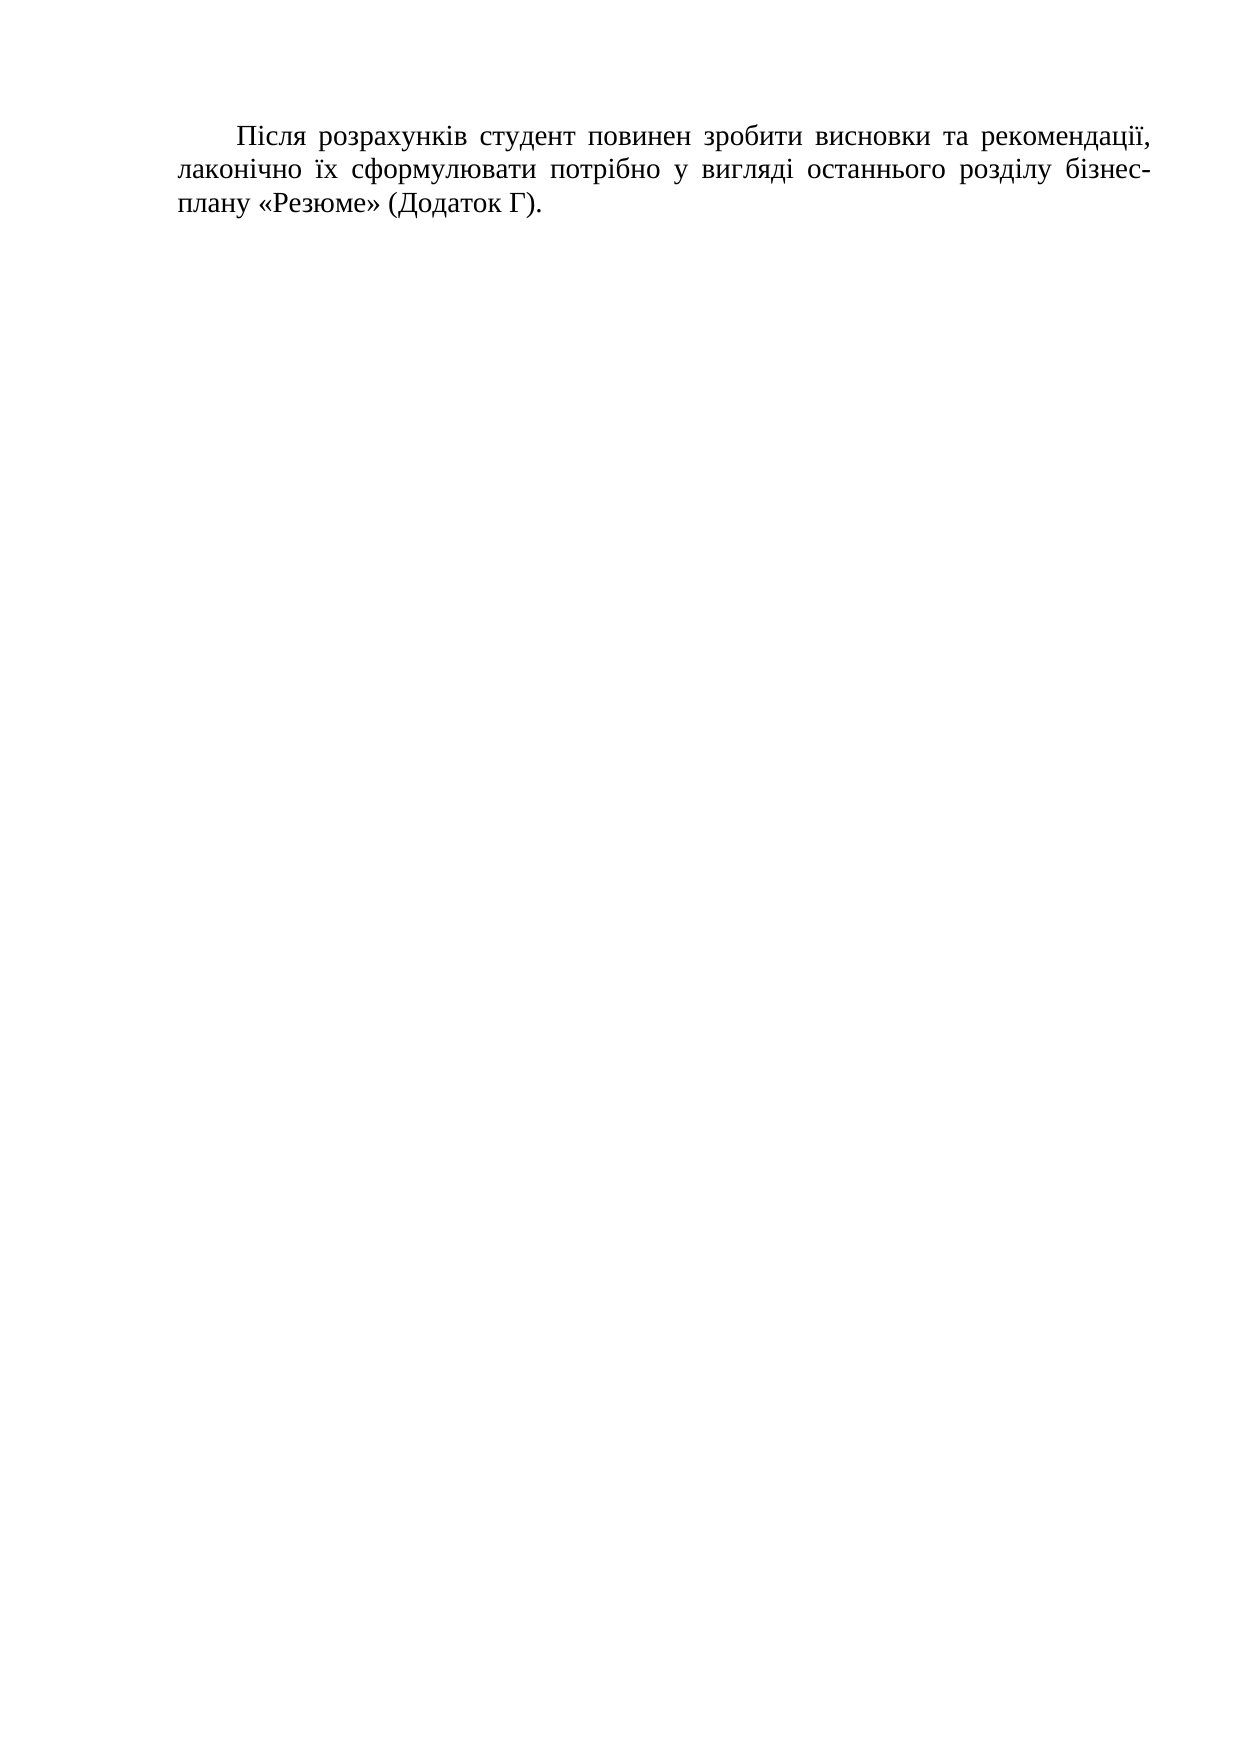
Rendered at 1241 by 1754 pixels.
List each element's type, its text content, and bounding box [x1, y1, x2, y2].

text Після розрахунків студент повинен зробити висновки та рекомендації, лаконічно їх сформулювати потрібно у вигляді останнього розділу бізнес-плану «Резюме» (Додаток Г). [177, 118, 1152, 219]
